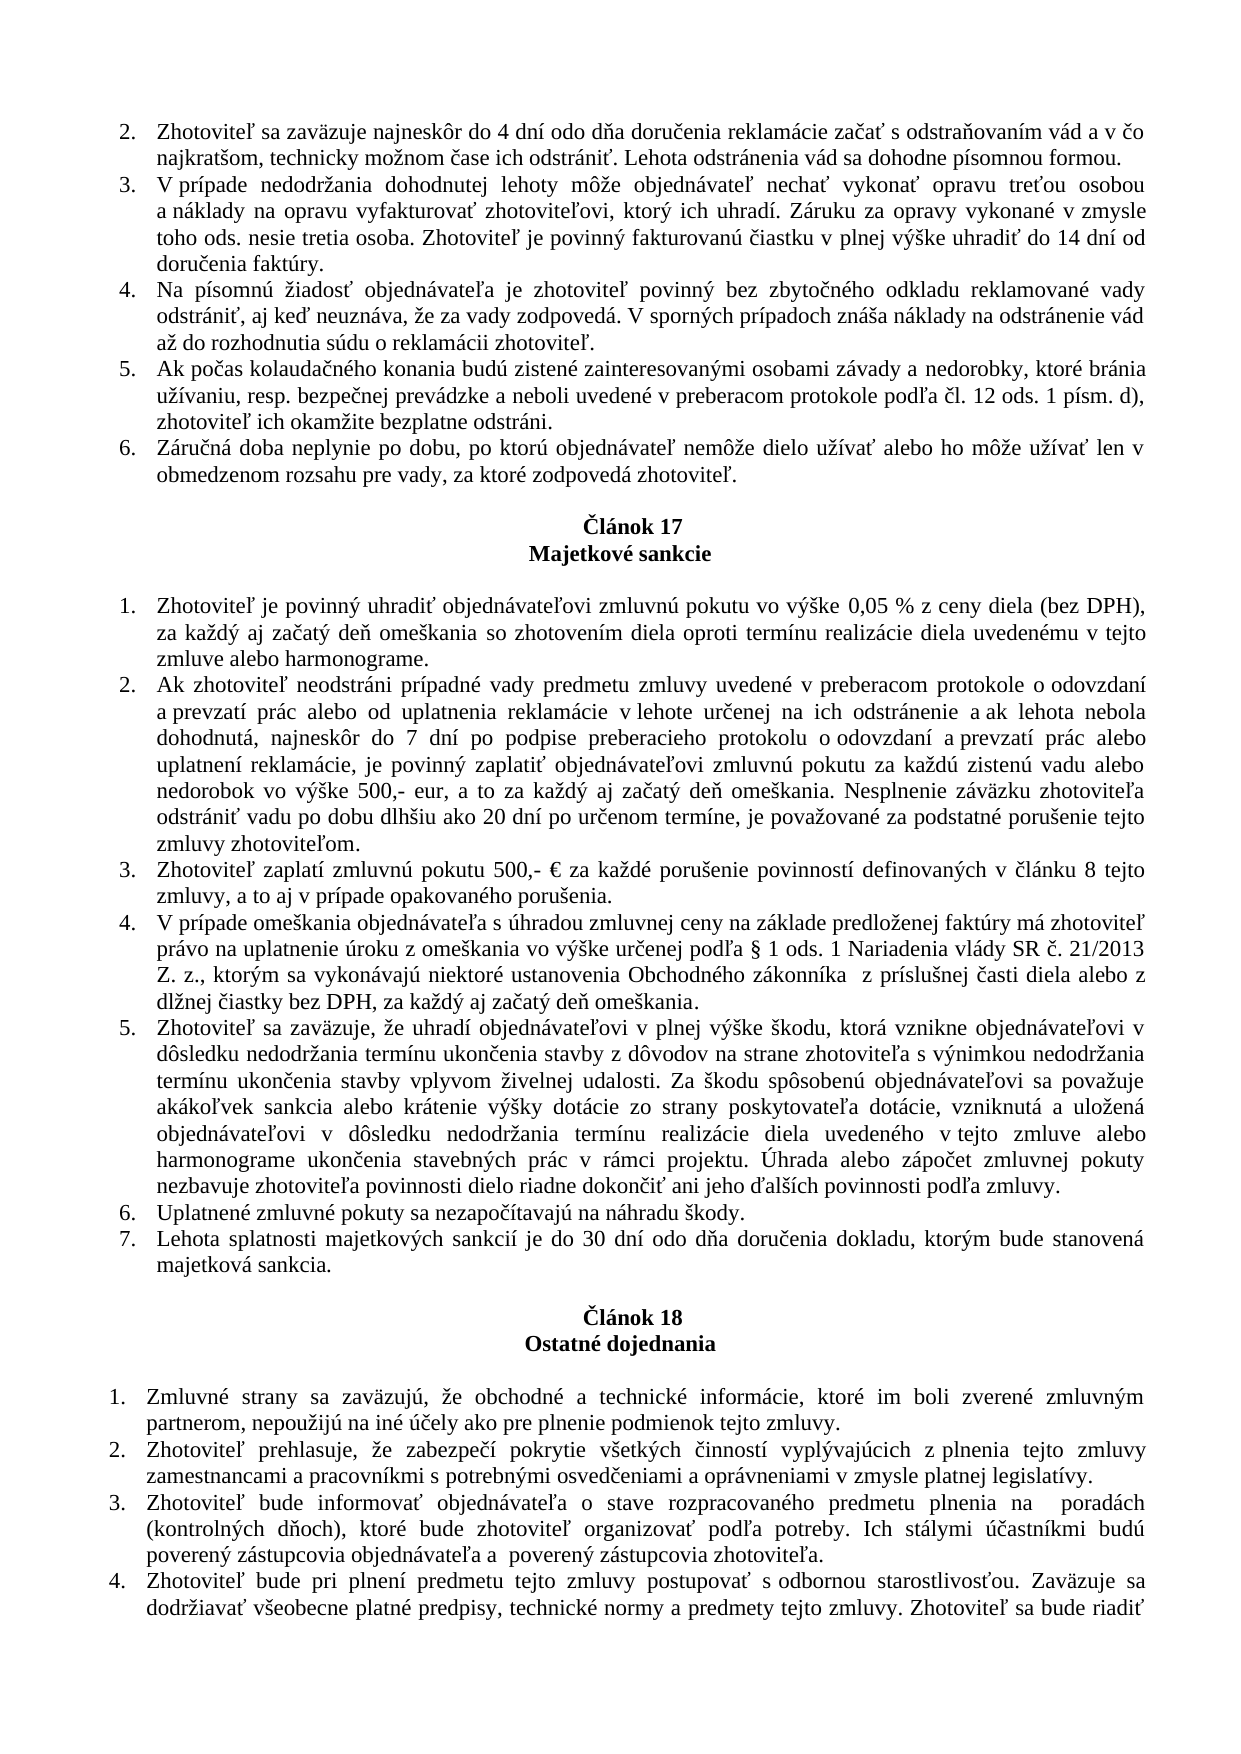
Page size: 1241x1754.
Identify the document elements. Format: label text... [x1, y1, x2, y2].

list Ak počas kolaudačného konania budú zistené zainteresovanými osobami závady a nedorobky, ktoré bránia užívaniu, resp. bezpečnej prevádzke a neboli uvedené v preberacom protokole podľa čl. 12 ods. 1 písm. d), zhotoviteľ ich okamžite bezplatne odstráni. [119, 355, 1146, 434]
list Zhotoviteľ bude informovať objednávateľa o stave rozpracovaného predmetu plnenia na poradách (kontrolných dňoch), ktoré bude zhotoviteľ organizovať podľa potreby. Ich stálymi účastníkmi budú poverený zástupcovia objednávateľa a poverený zástupcovia zhotoviteľa. [109, 1488, 1146, 1568]
list Na písomnú žiadosť objednávateľa je zhotoviteľ povinný bez zbytočného odkladu reklamované vady odstrániť, aj keď neuznáva, že za vady zodpovedá. V sporných prípadoch znáša náklady na odstránenie vád až do rozhodnutia súdu o reklamácii zhotoviteľ. [119, 276, 1146, 355]
list V prípade omeškania objednávateľa s úhradou zmluvnej ceny na základe predloženej faktúry má zhotoviteľ právo na uplatnenie úroku z omeškania vo výške určenej podľa § 1 ods. 1 Nariadenia vlády SR č. 21/2013 Z. z., ktorým sa vykonávajú niektoré ustanovenia Obchodného zákonníka z príslušnej časti diela alebo z dlžnej čiastky bez DPH, za každý aj začatý deň omeškania. [119, 909, 1146, 1014]
list Zhotoviteľ sa zaväzuje najneskôr do 4 dní odo dňa doručenia reklamácie začať s odstraňovaním vád a v čo najkratšom, technicky možnom čase ich odstrániť. Lehota odstránenia vád sa dohodne písomnou formou. [119, 118, 1146, 171]
list Zhotoviteľ je povinný uhradiť objednávateľovi zmluvnú pokutu vo výške 0,05 % z ceny diela (bez DPH), za každý aj začatý deň omeškania so zhotovením diela oproti termínu realizácie diela uvedenému v tejto zmluve alebo harmonograme. [119, 592, 1146, 672]
list V prípade nedodržania dohodnutej lehoty môže objednávateľ nechať vykonať opravu treťou osobou a náklady na opravu vyfakturovať zhotoviteľovi, ktorý ich uhradí. Záruku za opravy vykonané v zmysle toho ods. nesie tretia osoba. Zhotoviteľ je povinný fakturovanú čiastku v plnej výške uhradiť do 14 dní od doručenia faktúry. [119, 171, 1146, 276]
list Zhotoviteľ sa zaväzuje, že uhradí objednávateľovi v plnej výške škodu, ktorá vznikne objednávateľovi v dôsledku nedodržania termínu ukončenia stavby z dôvodov na strane zhotoviteľa s výnimkou nedodržania termínu ukončenia stavby vplyvom živelnej udalosti. Za škodu spôsobenú objednávateľovi sa považuje akákoľvek sankcia alebo krátenie výšky dotácie zo strany poskytovateľa dotácie, vzniknutá a uložená objednávateľovi v dôsledku nedodržania termínu realizácie diela uvedeného v tejto zmluve alebo harmonograme ukončenia stavebných prác v rámci projektu. Úhrada alebo zápočet zmluvnej pokuty nezbavuje zhotoviteľa povinnosti dielo riadne dokončiť ani jeho ďalších povinnosti podľa zmluvy. [119, 1014, 1146, 1199]
list Uplatnené zmluvné pokuty sa nezapočítavajú na náhradu škody. [119, 1199, 1146, 1225]
text Článok 17 [119, 513, 1146, 540]
list Ak zhotoviteľ neodstráni prípadné vady predmetu zmluvy uvedené v preberacom protokole o odovzdaní a prevzatí prác alebo od uplatnenia reklamácie v lehote určenej na ich odstránenie a ak lehota nebola dohodnutá, najneskôr do 7 dní po podpise preberacieho protokolu o odovzdaní a prevzatí prác alebo uplatnení reklamácie, je povinný zaplatiť objednávateľovi zmluvnú pokutu za každú zistenú vadu alebo nedorobok vo výške 500,- eur, a to za každý aj začatý deň omeškania. Nesplnenie záväzku zhotoviteľa odstrániť vadu po dobu dlhšiu ako 20 dní po určenom termíne, je považované za podstatné porušenie tejto zmluvy zhotoviteľom. [119, 672, 1146, 856]
text Ostatné dojednania [94, 1330, 1146, 1357]
list Zhotoviteľ prehlasuje, že zabezpečí pokrytie všetkých činností vyplývajúcich z plnenia tejto zmluvy zamestnancami a pracovníkmi s potrebnými osvedčeniami a oprávneniami v zmysle platnej legislatívy. [109, 1436, 1146, 1488]
list Zmluvné strany sa zaväzujú, že obchodné a technické informácie, ktoré im boli zverené zmluvným partnerom, nepoužijú na iné účely ako pre plnenie podmienok tejto zmluvy. [109, 1383, 1146, 1436]
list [109, 1568, 1146, 1620]
list Záručná doba neplynie po dobu, po ktorú objednávateľ nemôže dielo užívať alebo ho môže užívať len v obmedzenom rozsahu pre vady, za ktoré zodpovedá zhotoviteľ. [119, 434, 1146, 487]
text Majetkové sankcie [94, 540, 1146, 566]
list Lehota splatnosti majetkových sankcií je do 30 dní odo dňa doručenia dokladu, ktorým bude stanovená majetková sankcia. [119, 1225, 1146, 1278]
text Článok 18 [119, 1304, 1146, 1330]
list Zhotoviteľ zaplatí zmluvnú pokutu 500,- € za každé porušenie povinností definovaných v článku 8 tejto zmluvy, a to aj v prípade opakovaného porušenia. [119, 856, 1146, 909]
